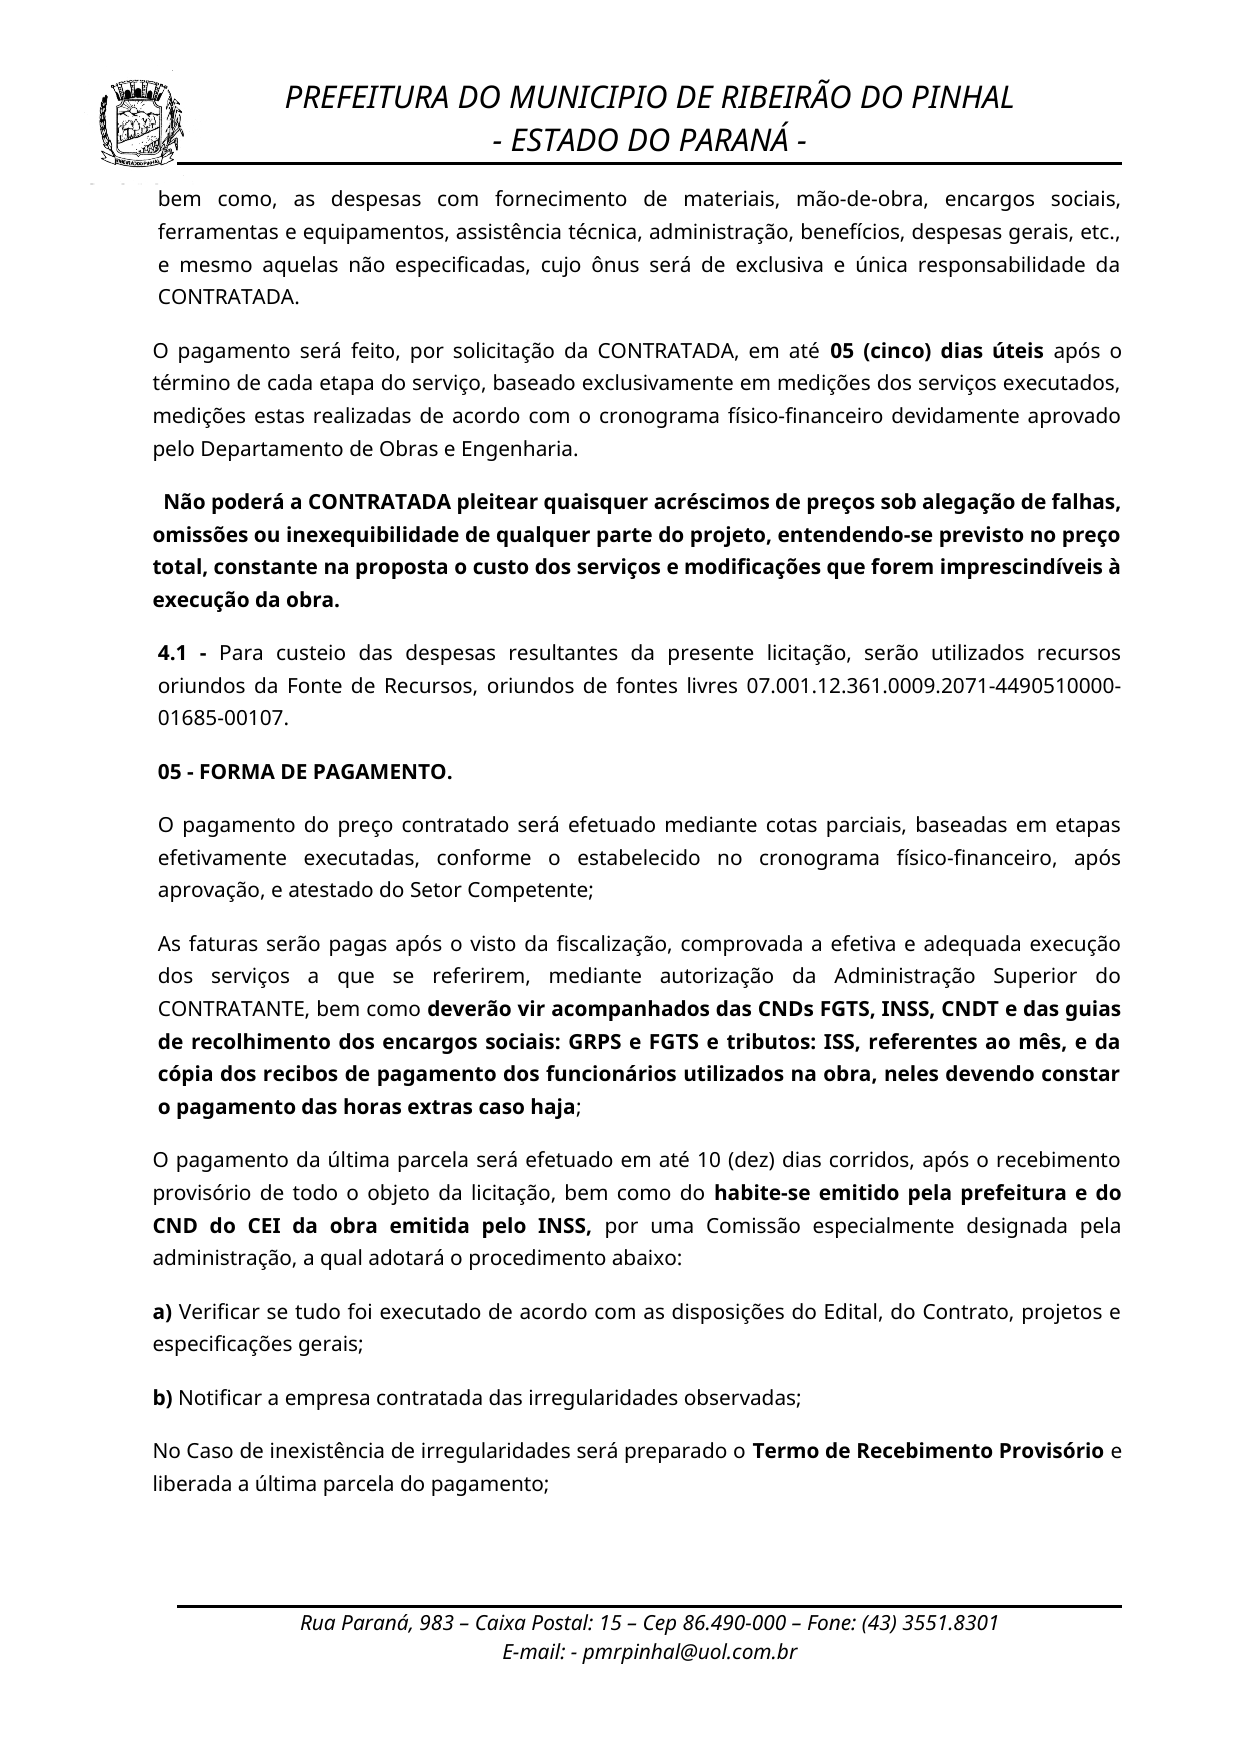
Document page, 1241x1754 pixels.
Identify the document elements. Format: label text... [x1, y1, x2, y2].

text a) Verificar se tudo foi executado de acordo com as disposições do Edital, do Contrato, projetos e especificações gerais; [152, 1297, 1122, 1358]
text O pagamento será feito, por solicitação da CONTRATADA, em até 05 (cinco) dias úteis após o término de cada etapa do serviço, baseado exclusivamente em medições dos serviços executados, medições estas realizadas de acordo com o cronograma físico-financeiro devidamente aprovado pelo Departamento de Obras e Engenharia. [152, 336, 1122, 462]
text No Caso de inexistência de irregularidades será preparado o Termo de Recebimento Provisório e liberada a última parcela do pagamento; [152, 1436, 1122, 1497]
picture [83, 65, 202, 185]
text 4.1 - Para custeio das despesas resultantes da presente licitação, serão utilizados recursos oriundos da Fonte de Recursos, oriundos de fontes livres 07.001.12.361.0009.2071-4490510000-01685-00107. [158, 638, 1122, 732]
text As faturas serão pagas após o visto da fiscalização, comprovada a efetiva e adequada execução dos serviços a que se referirem, mediante autorização da Administração Superior do CONTRATANTE, bem como deverão vir acompanhados das CNDs FGTS, INSS, CNDT e das guias de recolhimento dos encargos sociais: GRPS e FGTS e tributos: ISS, referentes ao mês, e da cópia dos recibos de pagamento dos funcionários utilizados na obra, neles devendo constar o pagamento das horas extras caso haja; [158, 929, 1122, 1121]
text 05 - FORMA DE PAGAMENTO. [158, 757, 1122, 785]
text O pagamento da última parcela será efetuado em até 10 (dez) dias corridos, após o recebimento provisório de todo o objeto da licitação, bem como do habite-se emitido pela prefeitura e do CND do CEI da obra emitida pelo INSS, por uma Comissão especialmente designada pela administração, a qual adotará o procedimento abaixo: [152, 1146, 1122, 1272]
text Não poderá a CONTRATADA pleitear quaisquer acréscimos de preços sob alegação de falhas, omissões ou inexequibilidade de qualquer parte do projeto, entendendo-se previsto no preço total, constante na proposta o custo dos serviços e modificações que forem imprescindíveis à execução da obra. [152, 487, 1122, 613]
text O pagamento do preço contratado será efetuado mediante cotas parciais, baseadas em etapas efetivamente executadas, conforme o estabelecido no cronograma físico-financeiro, após aprovação, e atestado do Setor Competente; [158, 810, 1122, 904]
text b) Notificar a empresa contratada das irregularidades observadas; [152, 1383, 1122, 1411]
